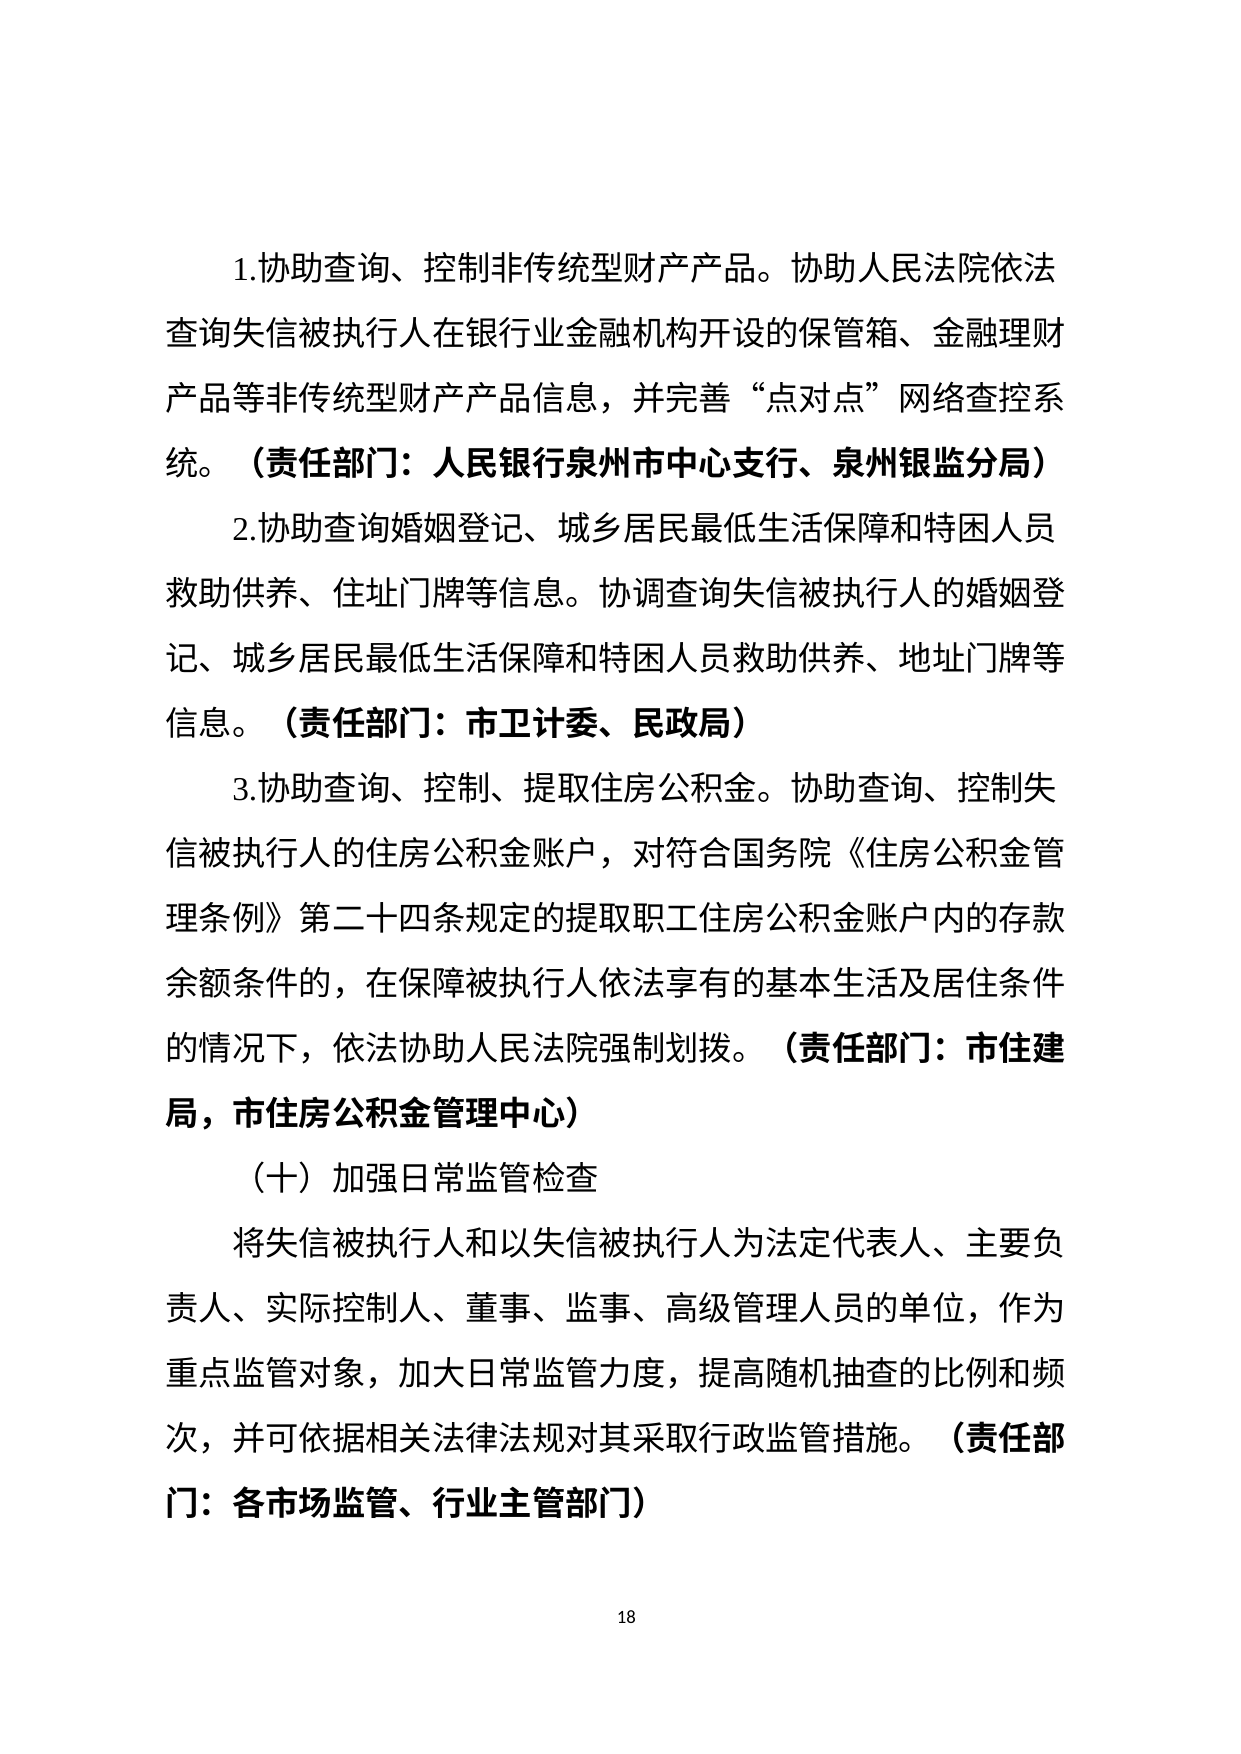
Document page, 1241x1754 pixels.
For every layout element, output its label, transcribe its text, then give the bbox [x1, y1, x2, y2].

text 2.协助查询婚姻登记、城乡居民最低生活保障和特困人员救助供养、住址门牌等信息。协调查询失信被执行人的婚姻登记、城乡居民最低生活保障和特困人员救助供养、地址门牌等信息。（责任部门：市卫计委、民政局） [165, 493, 1087, 753]
text 1.协助查询、控制非传统型财产产品。协助人民法院依法查询失信被执行人在银行业金融机构开设的保管箱、金融理财产品等非传统型财产产品信息，并完善“点对点”网络查控系统。（责任部门：人民银行泉州市中心支行、泉州银监分局） [165, 233, 1087, 493]
text 将失信被执行人和以失信被执行人为法定代表人、主要负责人、实际控制人、董事、监事、高级管理人员的单位，作为重点监管对象，加大日常监管力度，提高随机抽查的比例和频次，并可依据相关法律法规对其采取行政监管措施。（责任部门：各市场监管、行业主管部门） [165, 1208, 1087, 1533]
text （十）加强日常监管检查 [165, 1143, 1087, 1208]
text 3.协助查询、控制、提取住房公积金。协助查询、控制失信被执行人的住房公积金账户，对符合国务院《住房公积金管理条例》第二十四条规定的提取职工住房公积金账户内的存款余额条件的，在保障被执行人依法享有的基本生活及居住条件的情况下，依法协助人民法院强制划拨。（责任部门：市住建局，市住房公积金管理中心） [165, 753, 1087, 1143]
